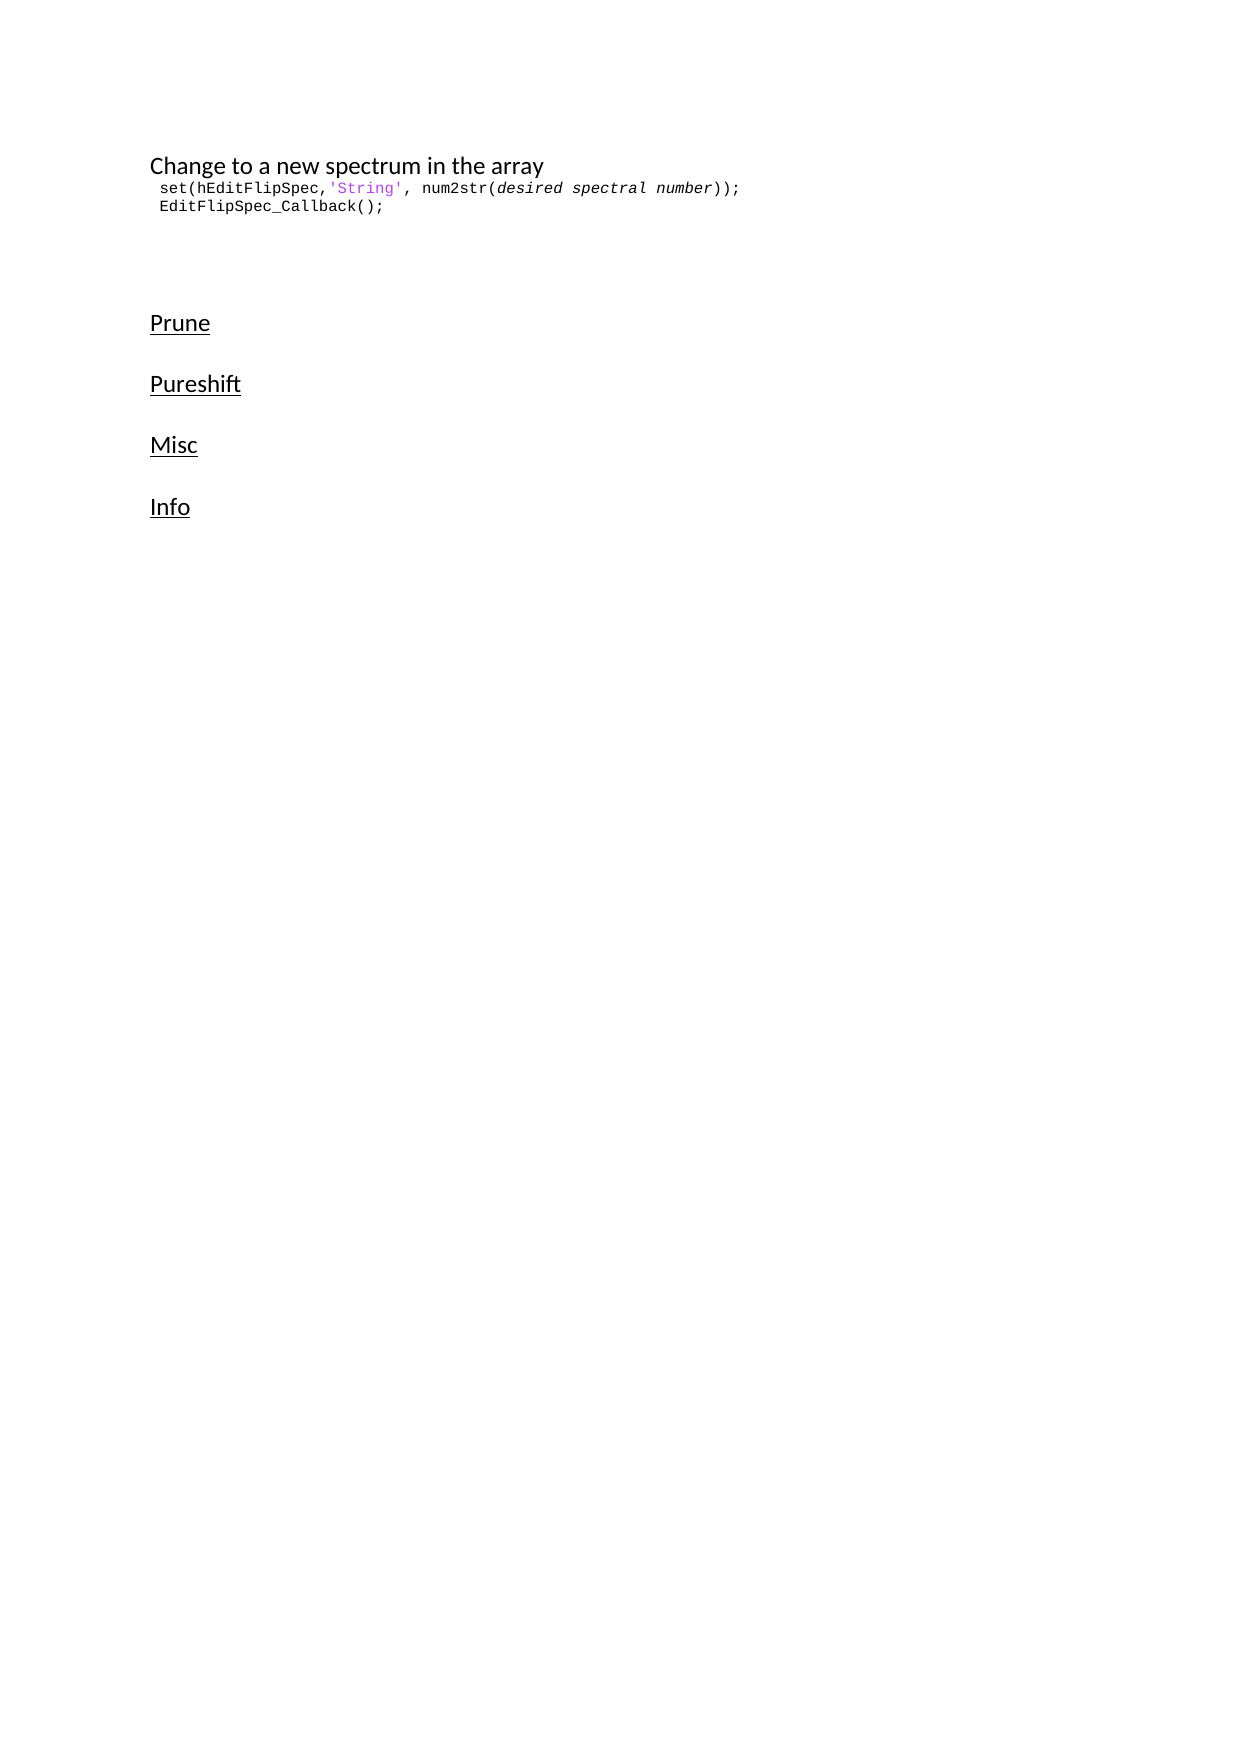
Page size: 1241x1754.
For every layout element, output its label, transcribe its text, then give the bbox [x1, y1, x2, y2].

text Change to a new spectrum in the array [150, 150, 1090, 181]
text Misc [150, 429, 1090, 460]
text Info [150, 491, 1090, 521]
text EditFlipSpec_Callback(); [150, 198, 1090, 216]
text Prune [150, 307, 1090, 338]
text set(hEditFlipSpec,'String', num2str(desired spectral number)); [150, 181, 1090, 198]
text Pureshift [150, 368, 1090, 399]
